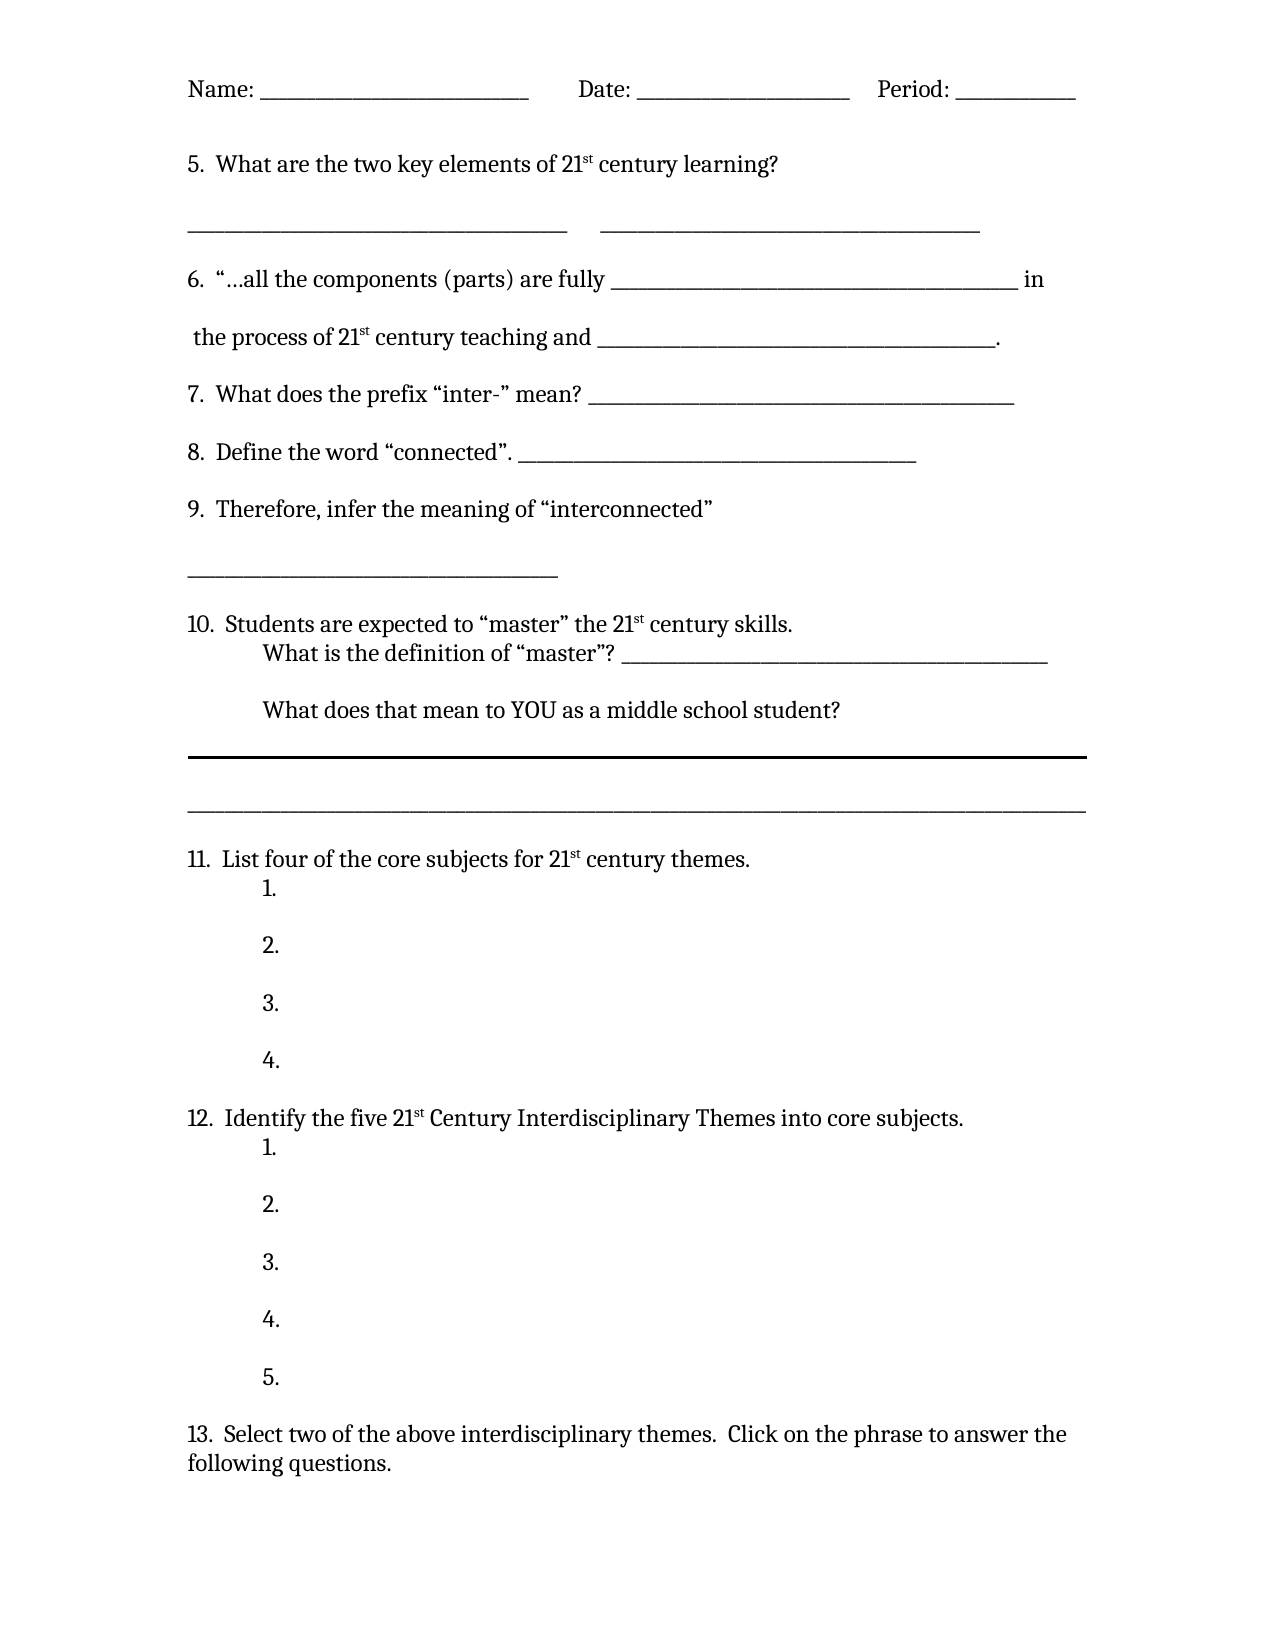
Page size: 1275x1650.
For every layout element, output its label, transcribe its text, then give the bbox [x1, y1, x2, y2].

text 7. What does the prefix “inter-” mean? ______________________________________________ [187, 380, 1087, 409]
text 4. [187, 1046, 1087, 1075]
text 1. [187, 1133, 1087, 1161]
text 3. [187, 989, 1087, 1018]
text 3. [187, 1248, 1087, 1276]
text 2. [187, 1190, 1087, 1219]
text 11. List four of the core subjects for 21st century themes. [187, 845, 1087, 874]
text 4. [187, 1305, 1087, 1334]
text 2. [187, 931, 1087, 960]
text ________________________________________ [187, 552, 1087, 581]
text 9. Therefore, infer the meaning of “interconnected” [187, 495, 1087, 524]
text 5. What are the two key elements of 21st century learning? [187, 150, 1087, 179]
text 1. [187, 874, 1087, 903]
text _________________________________________________________________________________________________ [187, 788, 1087, 816]
text What is the definition of “master”? ______________________________________________ [187, 639, 1087, 667]
text 12. Identify the five 21st Century Interdisciplinary Themes into core subjects. [187, 1104, 1087, 1133]
text 5. [187, 1363, 1087, 1391]
text 6. “…all the components (parts) are fully ____________________________________________ in [187, 265, 1087, 294]
text What does that mean to YOU as a middle school student? [187, 696, 1087, 725]
text the process of 21st century teaching and ___________________________________________. [187, 322, 1087, 351]
text 13. Select two of the above interdisciplinary themes. Click on the phrase to answer the following questions. [187, 1420, 1087, 1478]
text 8. Define the word “connected”. ___________________________________________ [187, 437, 1087, 466]
text 10. Students are expected to “master” the 21st century skills. [187, 610, 1087, 639]
text _________________________________________ _________________________________________ [187, 207, 1087, 236]
